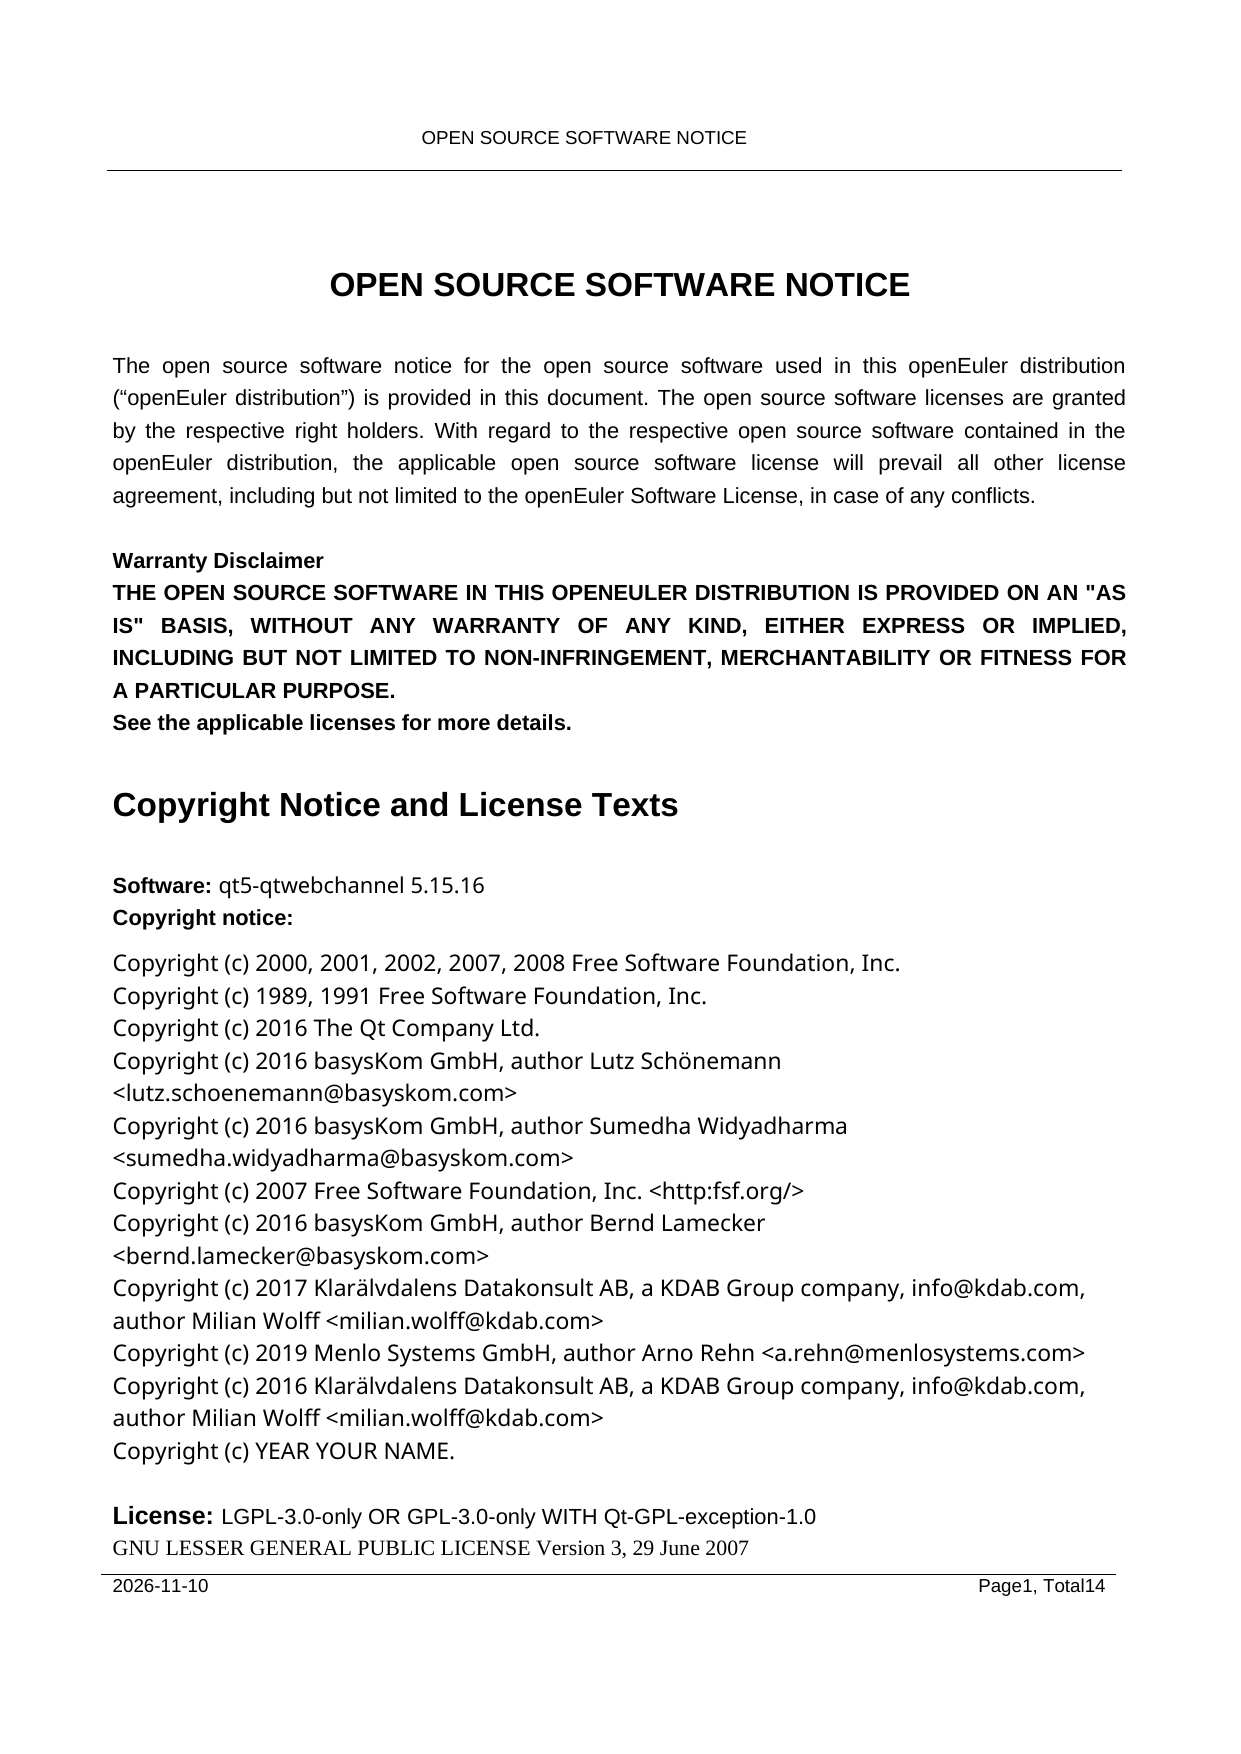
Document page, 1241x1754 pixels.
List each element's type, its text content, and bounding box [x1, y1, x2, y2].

text Copyright Notice and License Texts [112, 771, 1128, 836]
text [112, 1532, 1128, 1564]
title Software: qt5-qtwebchannel 5.15.16 [112, 869, 1128, 901]
text Copyright (c) 2000, 2001, 2002, 2007, 2008 Free Software Foundation, Inc. Copyright (c) 1989, 1991 Free Software Foundation, Inc. Copyright (c) 2016 The Qt Company Ltd. Copyright (c) 2016 basysKom GmbH, author Lutz Schönemann <lutz.schoenemann@basyskom.com> Copyright (c) 2016 basysKom GmbH, author Sumedha Widyadharma <sumedha.widyadharma@basyskom.com> Copyright (c) 2007 Free Software Foundation, Inc. <http:fsf.org/> Copyright (c) 2016 basysKom GmbH, author Bernd Lamecker <bernd.lamecker@basyskom.com> Copyright (c) 2017 Klarälvdalens Datakonsult AB, a KDAB Group company, info@kdab.com, author Milian Wolff <milian.wolff@kdab.com> Copyright (c) 2019 Menlo Systems GmbH, author Arno Rehn <a.rehn@menlosystems.com> Copyright (c) 2016 Klarälvdalens Datakonsult AB, a KDAB Group company, info@kdab.com, author Milian Wolff <milian.wolff@kdab.com> Copyright (c) YEAR YOUR NAME. [112, 947, 1128, 1499]
text OPEN SOURCE SOFTWARE NOTICE [112, 251, 1128, 316]
text Warranty Disclaimer [112, 544, 1128, 576]
text The open source software notice for the open source software used in this openEuler distribution (“openEuler distribution”) is provided in this document. The open source software licenses are granted by the respective right holders. With regard to the respective open source software contained in the openEuler distribution, the applicable open source software license will prevail all other license agreement, including but not limited to the openEuler Software License, in case of any conflicts. [112, 349, 1128, 511]
text License: LGPL-3.0-only OR GPL-3.0-only WITH Qt-GPL-exception-1.0 [112, 1499, 1128, 1532]
text THE OPEN SOURCE SOFTWARE IN THIS OPENEULER DISTRIBUTION IS PROVIDED ON AN "AS IS" BASIS, WITHOUT ANY WARRANTY OF ANY KIND, EITHER EXPRESS OR IMPLIED, INCLUDING BUT NOT LIMITED TO NON-INFRINGEMENT, MERCHANTABILITY OR FITNESS FOR A PARTICULAR PURPOSE. See the applicable licenses for more details. [112, 576, 1128, 739]
text Copyright notice: [112, 901, 1128, 934]
